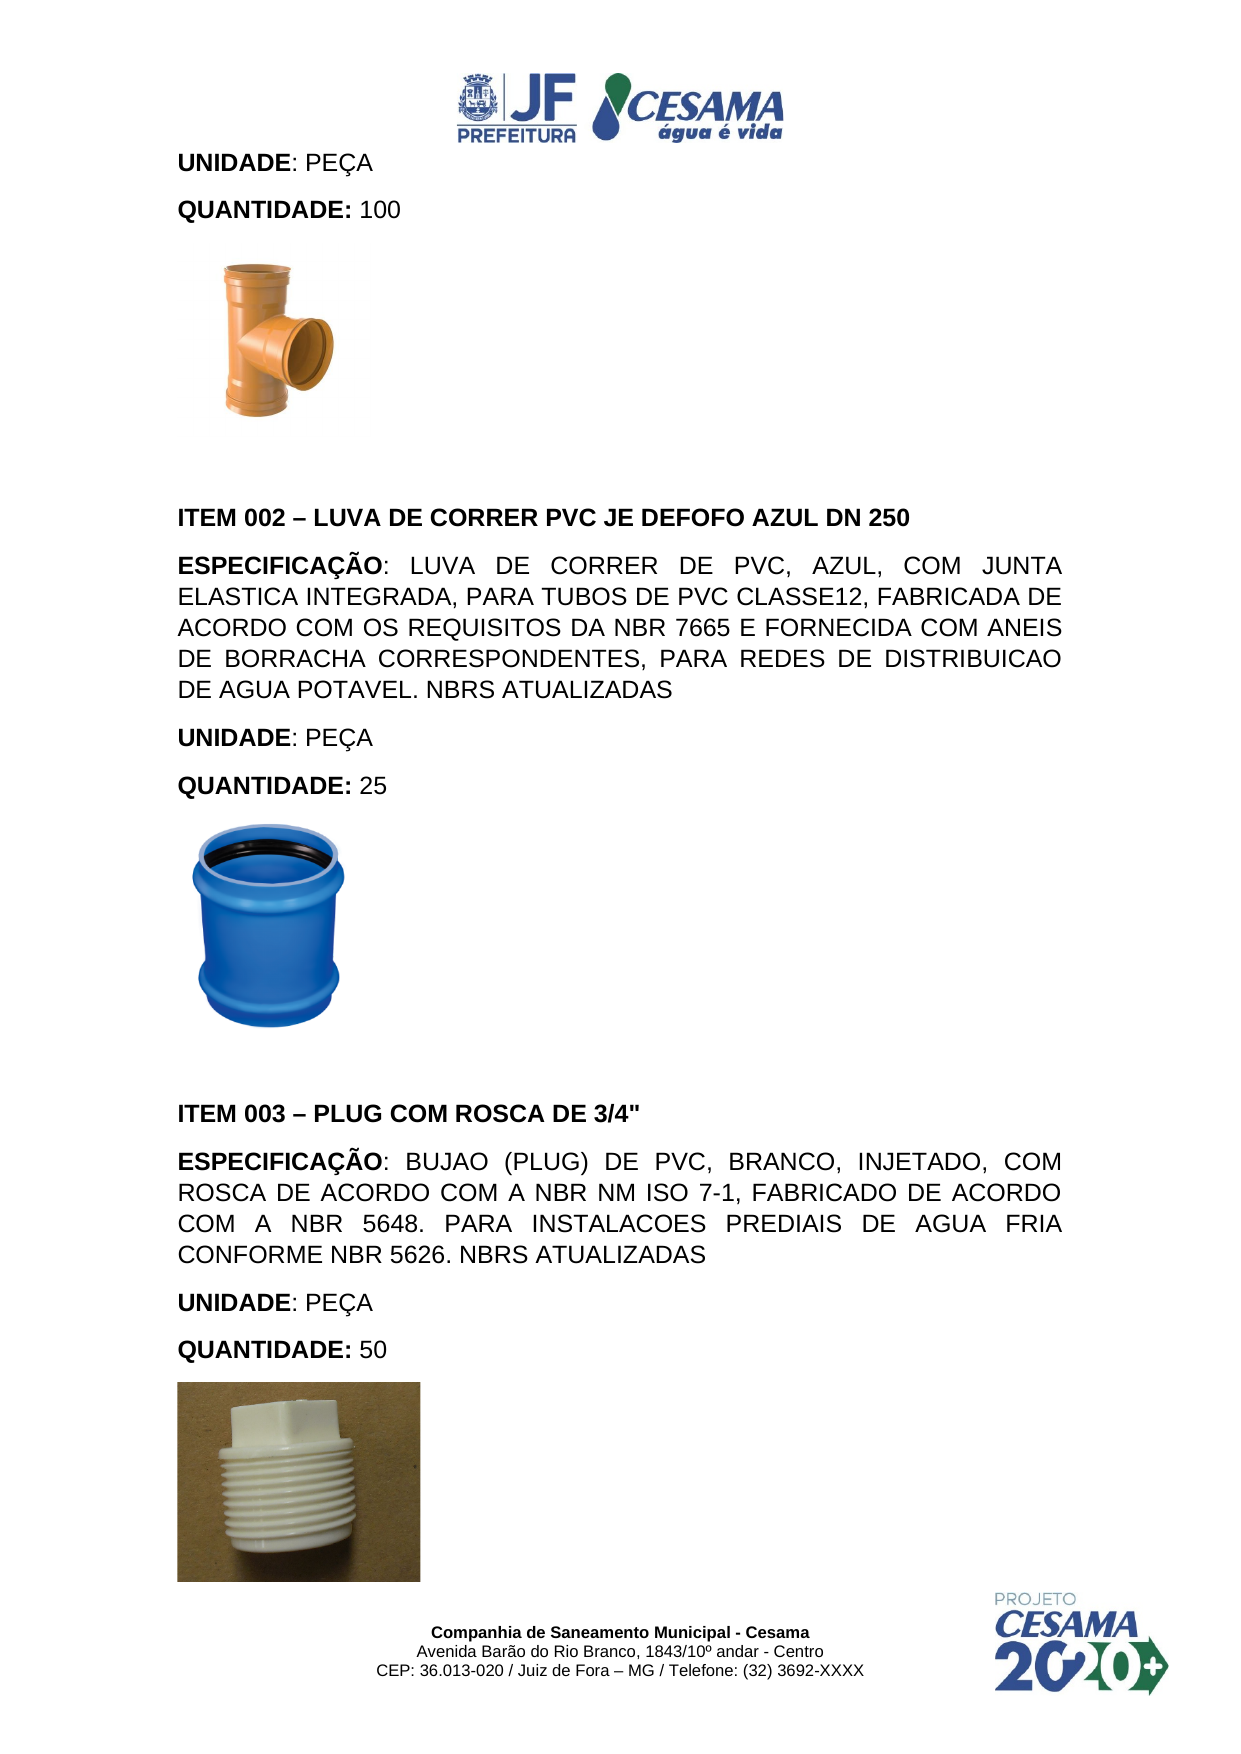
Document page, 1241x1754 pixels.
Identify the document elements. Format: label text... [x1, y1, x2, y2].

picture [177, 1382, 421, 1582]
picture [456, 73, 784, 143]
text ITEM 002 – LUVA DE CORRER PVC JE DEFOFO AZUL DN 250 [177, 503, 1063, 532]
text ESPECIFICAÇÃO: BUJAO (PLUG) DE PVC, BRANCO, INJETADO, COM ROSCA DE ACORDO COM A NBR NM ISO 7-1, FABRICADO DE ACORDO COM A NBR 5648. PARA INSTALACOES PREDIAIS DE AGUA FRIA CONFORME NBR 5626. NBRS ATUALIZADAS [177, 1147, 1063, 1268]
text ESPECIFICAÇÃO: LUVA DE CORRER DE PVC, AZUL, COM JUNTA ELASTICA INTEGRADA, PARA TUBOS DE PVC CLASSE12, FABRICADA DE ACORDO COM OS REQUISITOS DA NBR 7665 E FORNECIDA COM ANEIS DE BORRACHA CORRESPONDENTES, PARA REDES DE DISTRIBUICAO DE AGUA POTAVEL. NBRS ATUALIZADAS [177, 551, 1063, 704]
picture [177, 243, 371, 437]
text UNIDADE: PEÇA [177, 1287, 1063, 1316]
picture [995, 1592, 1169, 1696]
text QUANTIDADE: 25 [177, 771, 1063, 799]
text QUANTIDADE: 100 [177, 195, 1063, 224]
picture [177, 818, 362, 1033]
text ITEM 003 – PLUG COM ROSCA DE 3/4" [177, 1099, 1063, 1128]
text QUANTIDADE: 50 [177, 1335, 1063, 1364]
text UNIDADE: PEÇA [177, 148, 1063, 176]
text UNIDADE: PEÇA [177, 723, 1063, 752]
